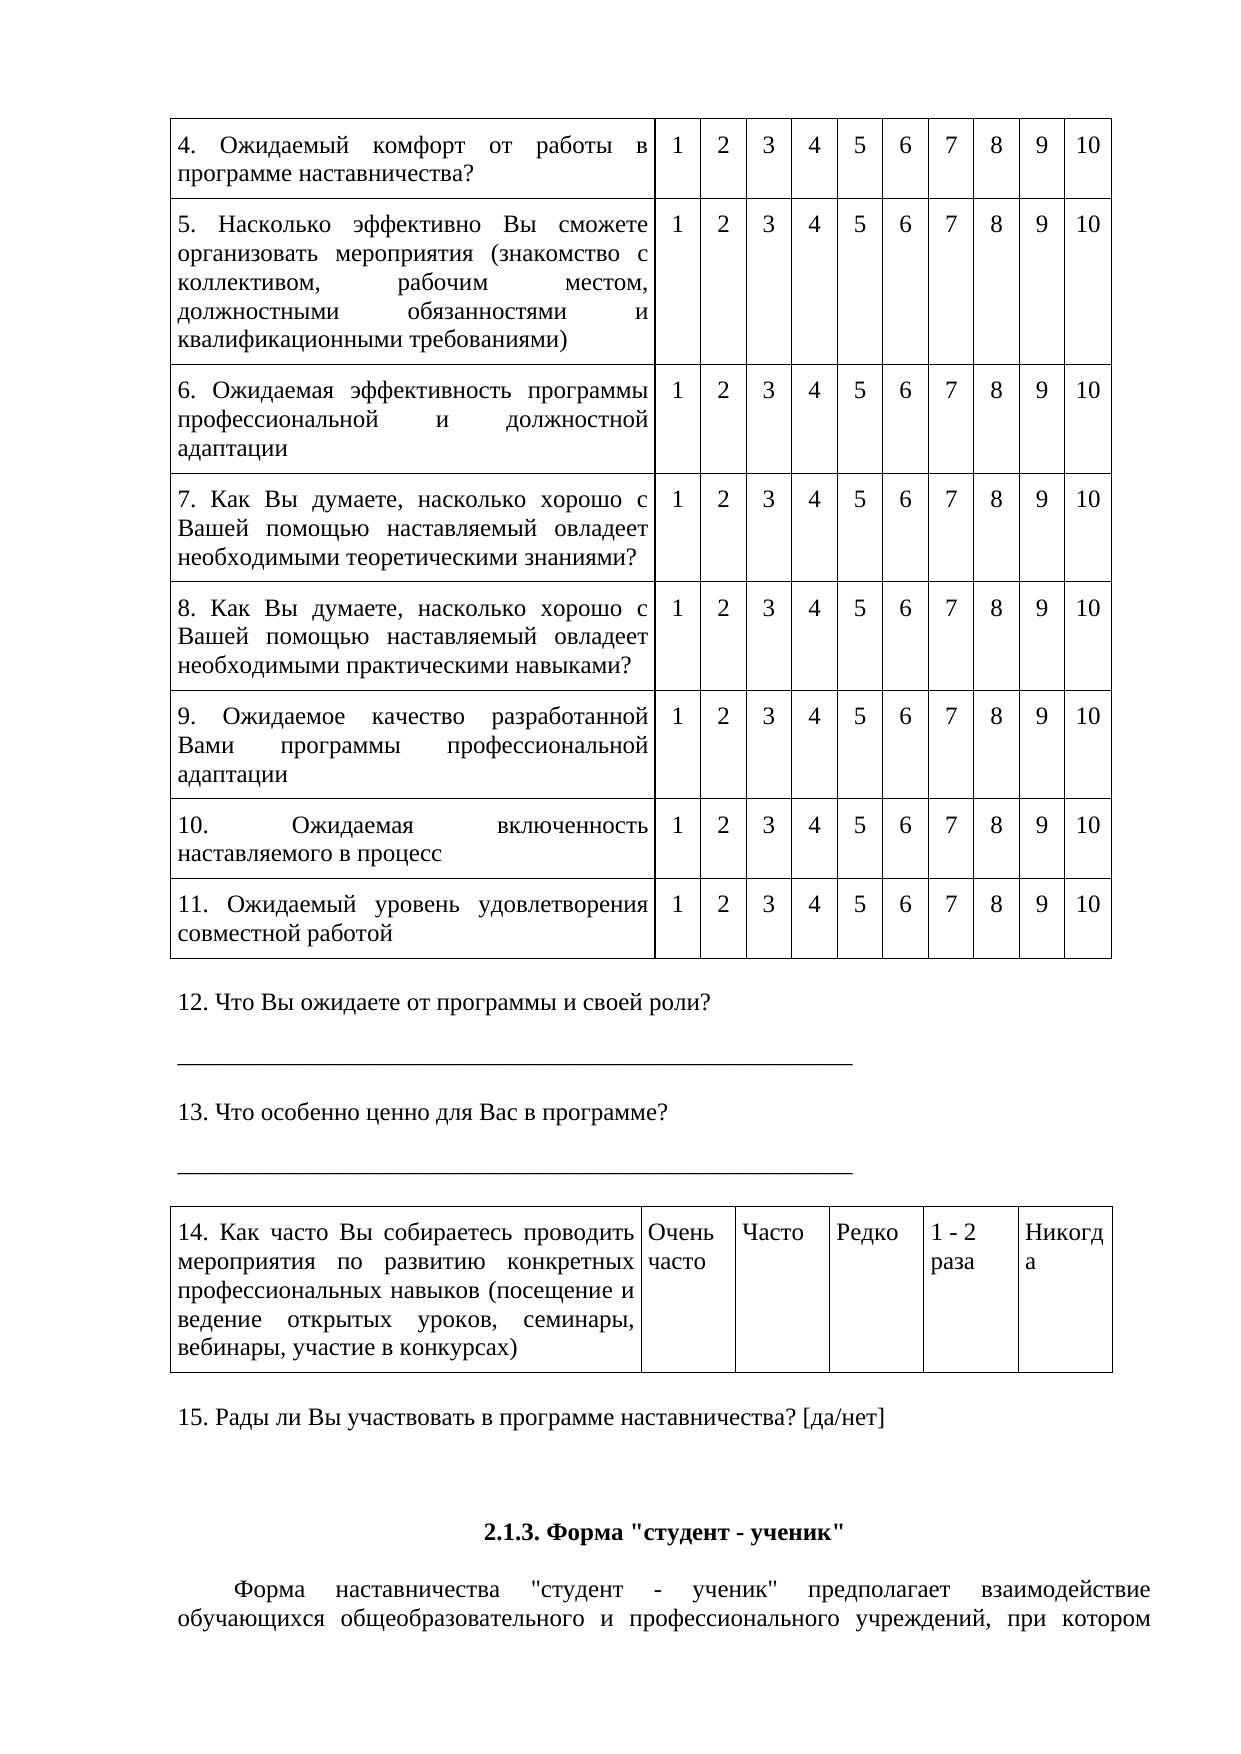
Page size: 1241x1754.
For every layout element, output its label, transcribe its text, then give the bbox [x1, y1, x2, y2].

table_cell 10. Ожидаемая включенность наставляемого в процесс [171, 799, 654, 878]
table_cell 9 [1020, 799, 1064, 878]
table_cell 3 [747, 799, 791, 878]
table_cell 5. Насколько эффективно Вы сможете организовать мероприятия (знакомство с коллективом, рабочим местом, должностными обязанностями и квалификационными требованиями) [171, 199, 654, 364]
table_cell 6 [883, 474, 928, 581]
table_cell 1 [656, 119, 700, 198]
table_cell 9 [1020, 199, 1064, 364]
table_cell 5 [838, 691, 882, 798]
table_cell 2 [701, 199, 746, 364]
table_cell 2 [701, 365, 746, 472]
table_cell 2 [701, 799, 746, 878]
table_cell 7 [929, 474, 973, 581]
table_cell 6 [883, 799, 928, 878]
table_cell 7. Как Вы думаете, насколько хорошо с Вашей помощью наставляемый овладеет необходимыми теоретическими знаниями? [171, 474, 654, 581]
table_cell 1 [656, 199, 700, 364]
table_header 14. Как часто Вы собираетесь проводить мероприятия по развитию конкретных профессиональных навыков (посещение и ведение открытых уроков, семинары, вебинары, участие в конкурсах) [171, 1207, 641, 1372]
table_cell 7 [929, 119, 973, 198]
table_cell 4. Ожидаемый комфорт от работы в программе наставничества? [171, 119, 654, 198]
table_cell 8 [974, 582, 1019, 689]
table_header Никогда [1019, 1207, 1112, 1372]
table_cell 5 [838, 474, 882, 581]
table_cell 10 [1065, 799, 1111, 878]
table_cell 9 [1020, 365, 1064, 472]
table_cell 6 [883, 119, 928, 198]
table_cell 5 [838, 199, 882, 364]
table_cell 6. Ожидаемая эффективность программы профессиональной и должностной адаптации [171, 365, 654, 472]
table_cell 10 [1065, 365, 1111, 472]
table_cell 3 [747, 879, 791, 958]
table_cell 5 [838, 119, 882, 198]
table_cell 5 [838, 879, 882, 958]
table_cell 6 [883, 199, 928, 364]
table_cell 9 [1020, 474, 1064, 581]
table_cell 1 [656, 365, 700, 472]
table_header Часто [736, 1207, 829, 1372]
table_cell 8 [974, 691, 1019, 798]
table_cell 8. Как Вы думаете, насколько хорошо с Вашей помощью наставляемый овладеет необходимыми практическими навыками? [171, 582, 654, 689]
table_cell 9 [1020, 582, 1064, 689]
text ______________________________________________________ [177, 1039, 1152, 1068]
table_cell 4 [792, 582, 837, 689]
table_cell 3 [747, 199, 791, 364]
table_cell 5 [838, 365, 882, 472]
table_cell 3 [747, 119, 791, 198]
text 12. Что Вы ожидаете от программы и своей роли? [177, 987, 1152, 1016]
table_cell 6 [883, 582, 928, 689]
table_cell 6 [883, 691, 928, 798]
table_cell 8 [974, 119, 1019, 198]
table_cell 3 [747, 365, 791, 472]
table_cell 8 [974, 799, 1019, 878]
text 15. Рады ли Вы участвовать в программе наставничества? [да/нет] [177, 1402, 1152, 1430]
table_cell 1 [656, 879, 700, 958]
table_cell 1 [656, 691, 700, 798]
table_cell 10 [1065, 691, 1111, 798]
table_cell 8 [974, 474, 1019, 581]
table_cell 4 [792, 691, 837, 798]
title 2.1.3. Форма "студент - ученик" [177, 1517, 1152, 1545]
table_cell 10 [1065, 582, 1111, 689]
table_cell 4 [792, 365, 837, 472]
table_cell 7 [929, 691, 973, 798]
table_cell 10 [1065, 879, 1111, 958]
table_header Редко [830, 1207, 923, 1372]
table_cell 3 [747, 691, 791, 798]
table_cell 4 [792, 799, 837, 878]
table_cell 1 [656, 474, 700, 581]
table_cell 10 [1065, 474, 1111, 581]
table_cell 4 [792, 474, 837, 581]
table_cell 9 [1020, 879, 1064, 958]
table_cell 7 [929, 582, 973, 689]
table_cell 7 [929, 799, 973, 878]
table_cell 1 [656, 582, 700, 689]
table_cell 4 [792, 119, 837, 198]
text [177, 1574, 1152, 1632]
table_cell 9 [1020, 691, 1064, 798]
text 13. Что особенно ценно для Вас в программе? [177, 1097, 1152, 1125]
table_cell 2 [701, 474, 746, 581]
table_cell 9 [1020, 119, 1064, 198]
table_cell 4 [792, 199, 837, 364]
table_cell 3 [747, 474, 791, 581]
table_cell 10 [1065, 199, 1111, 364]
table_cell 7 [929, 199, 973, 364]
table_cell 5 [838, 799, 882, 878]
table_cell 10 [1065, 119, 1111, 198]
table_cell 8 [974, 879, 1019, 958]
table_cell 9. Ожидаемое качество разработанной Вами программы профессиональной адаптации [171, 691, 654, 798]
table_cell 4 [792, 879, 837, 958]
table_cell 6 [883, 365, 928, 472]
table_cell 8 [974, 199, 1019, 364]
table_cell 7 [929, 879, 973, 958]
table_cell 2 [701, 119, 746, 198]
table_header 1 - 2 раза [924, 1207, 1018, 1372]
table_cell 2 [701, 691, 746, 798]
table_cell 2 [701, 582, 746, 689]
table_cell 2 [701, 879, 746, 958]
table_cell 11. Ожидаемый уровень удовлетворения совместной работой [171, 879, 654, 958]
table_cell 3 [747, 582, 791, 689]
text ______________________________________________________ [177, 1148, 1152, 1177]
table_cell 8 [974, 365, 1019, 472]
table_cell 1 [656, 799, 700, 878]
table_cell 6 [883, 879, 928, 958]
table_header Очень часто [642, 1207, 735, 1372]
table_cell 5 [838, 582, 882, 689]
table_cell 7 [929, 365, 973, 472]
